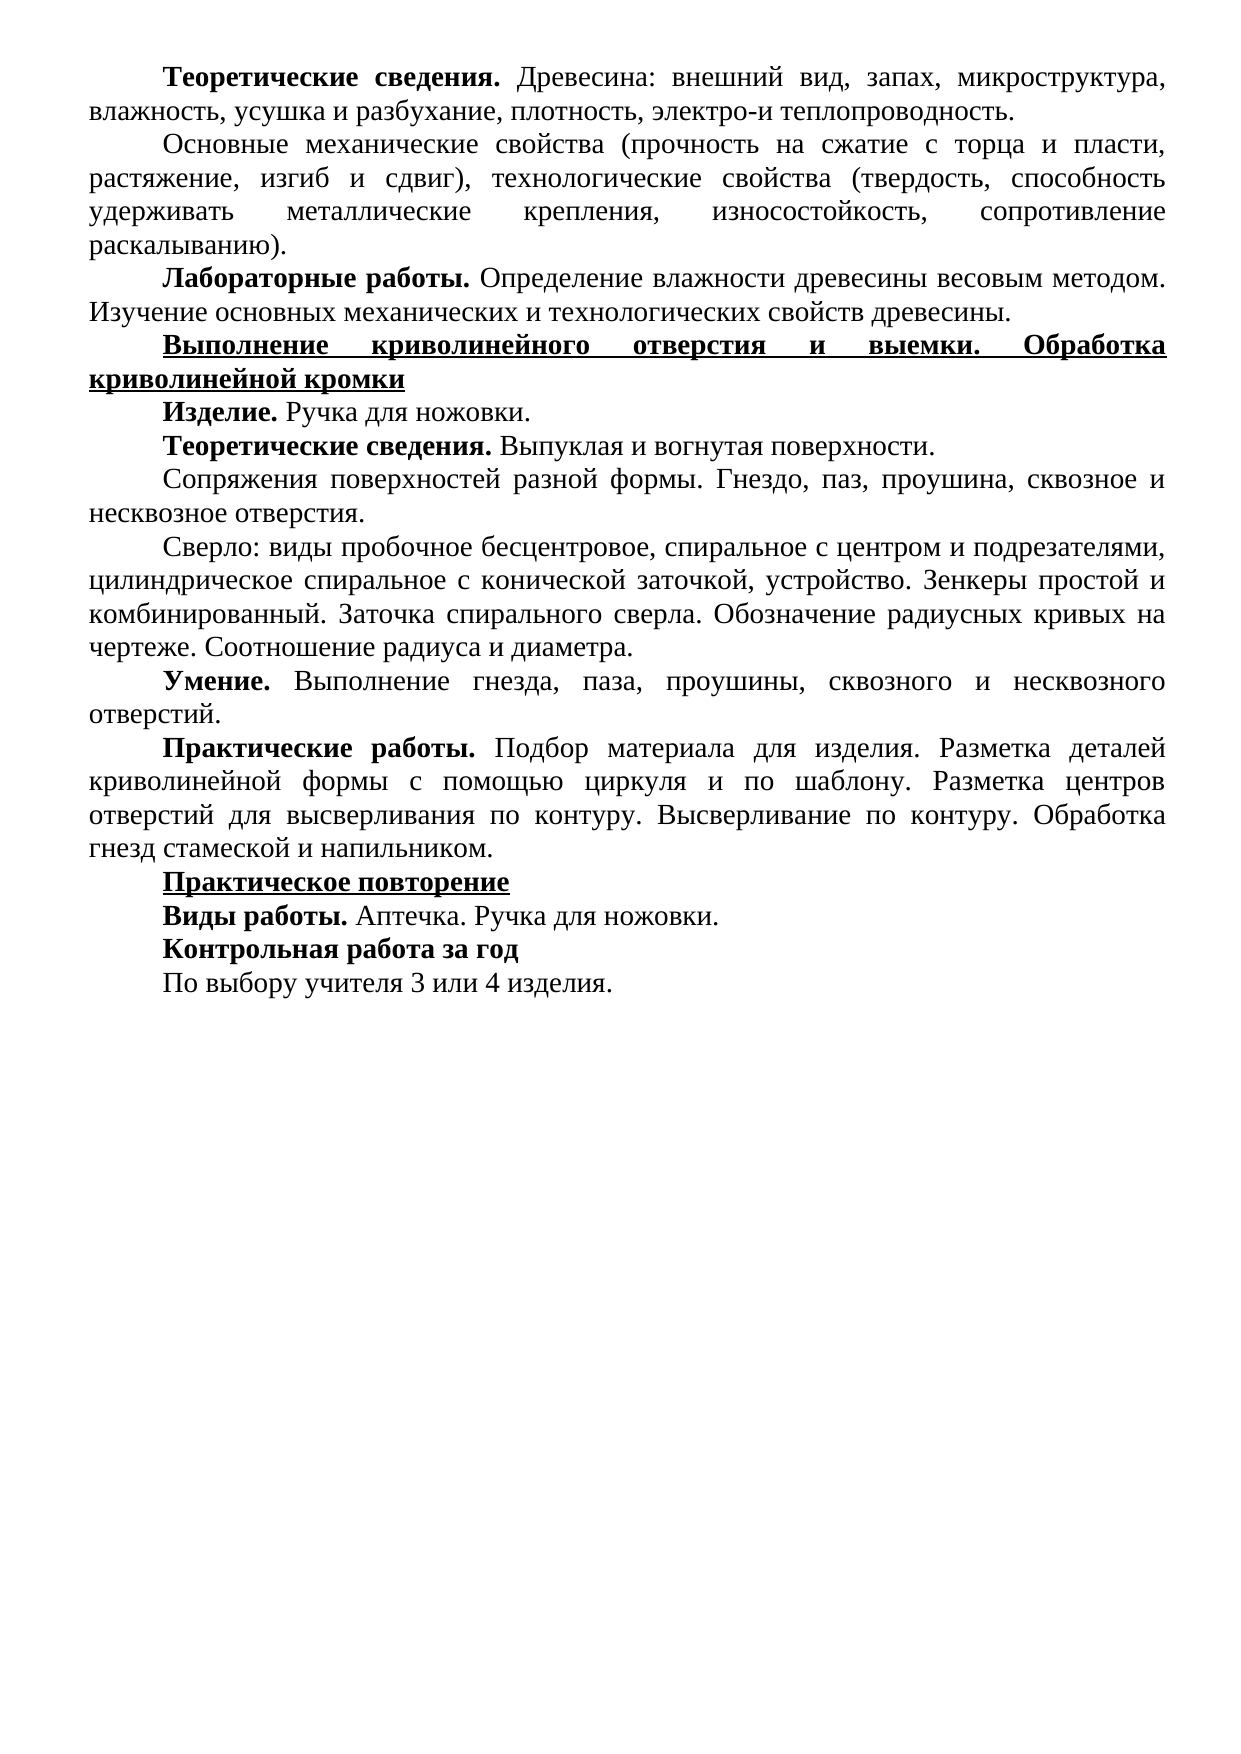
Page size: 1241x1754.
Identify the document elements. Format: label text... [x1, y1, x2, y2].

text Выполнение криволинейного отверстия и выемки. Обработка криволинейной кромки [89, 327, 1167, 394]
text По выбору учителя 3 или 4 изделия. [89, 965, 1167, 998]
text Сопряжения поверхностей разной формы. Гнездо, паз, проушина, сквозное и несквозное отверстия. [89, 462, 1167, 529]
text Виды работы. Аптечка. Ручка для ножовки. [89, 898, 1167, 931]
text Теоретические сведения. Древесина: внешний вид, запах, микроструктура, влажность, усушка и разбухание, плотность, электро-и теплопроводность. [89, 59, 1167, 126]
text Сверло: виды пробочное бесцентровое, спиральное с центром и подрезателями, цилиндрическое спиральное с конической заточкой, устройство. Зенкеры простой и комбинированный. Заточка спирального сверла. Обозначение радиусных кривых на чертеже. Соотношение радиуса и диаметра. [89, 529, 1167, 663]
text Изделие. Ручка для ножовки. [89, 394, 1167, 428]
text Практические работы. Подбор материала для изделия. Разметка деталей криволинейной формы с помощью циркуля и по шаблону. Разметка центров отверстий для высверливания по контуру. Высверливание по контуру. Обработка гнезд стамеской и напильником. [89, 730, 1167, 864]
text Контрольная работа за год [89, 931, 1167, 965]
text Основные механические свойства (прочность на сжатие с торца и пласти, растяжение, изгиб и сдвиг), технологические свойства (твердость, способность удерживать металлические крепления, износостойкость, сопротивление раскалыванию). [89, 126, 1167, 260]
text Теоретические сведения. Выпуклая и вогнутая поверхности. [89, 428, 1167, 462]
text Практическое повторение [89, 864, 1167, 898]
text Лабораторные работы. Определение влажности древесины весовым методом. Изучение основных механических и технологических свойств древесины. [89, 260, 1167, 327]
text Умение. Выполнение гнезда, паза, проушины, сквозного и несквозного отверстий. [89, 663, 1167, 730]
